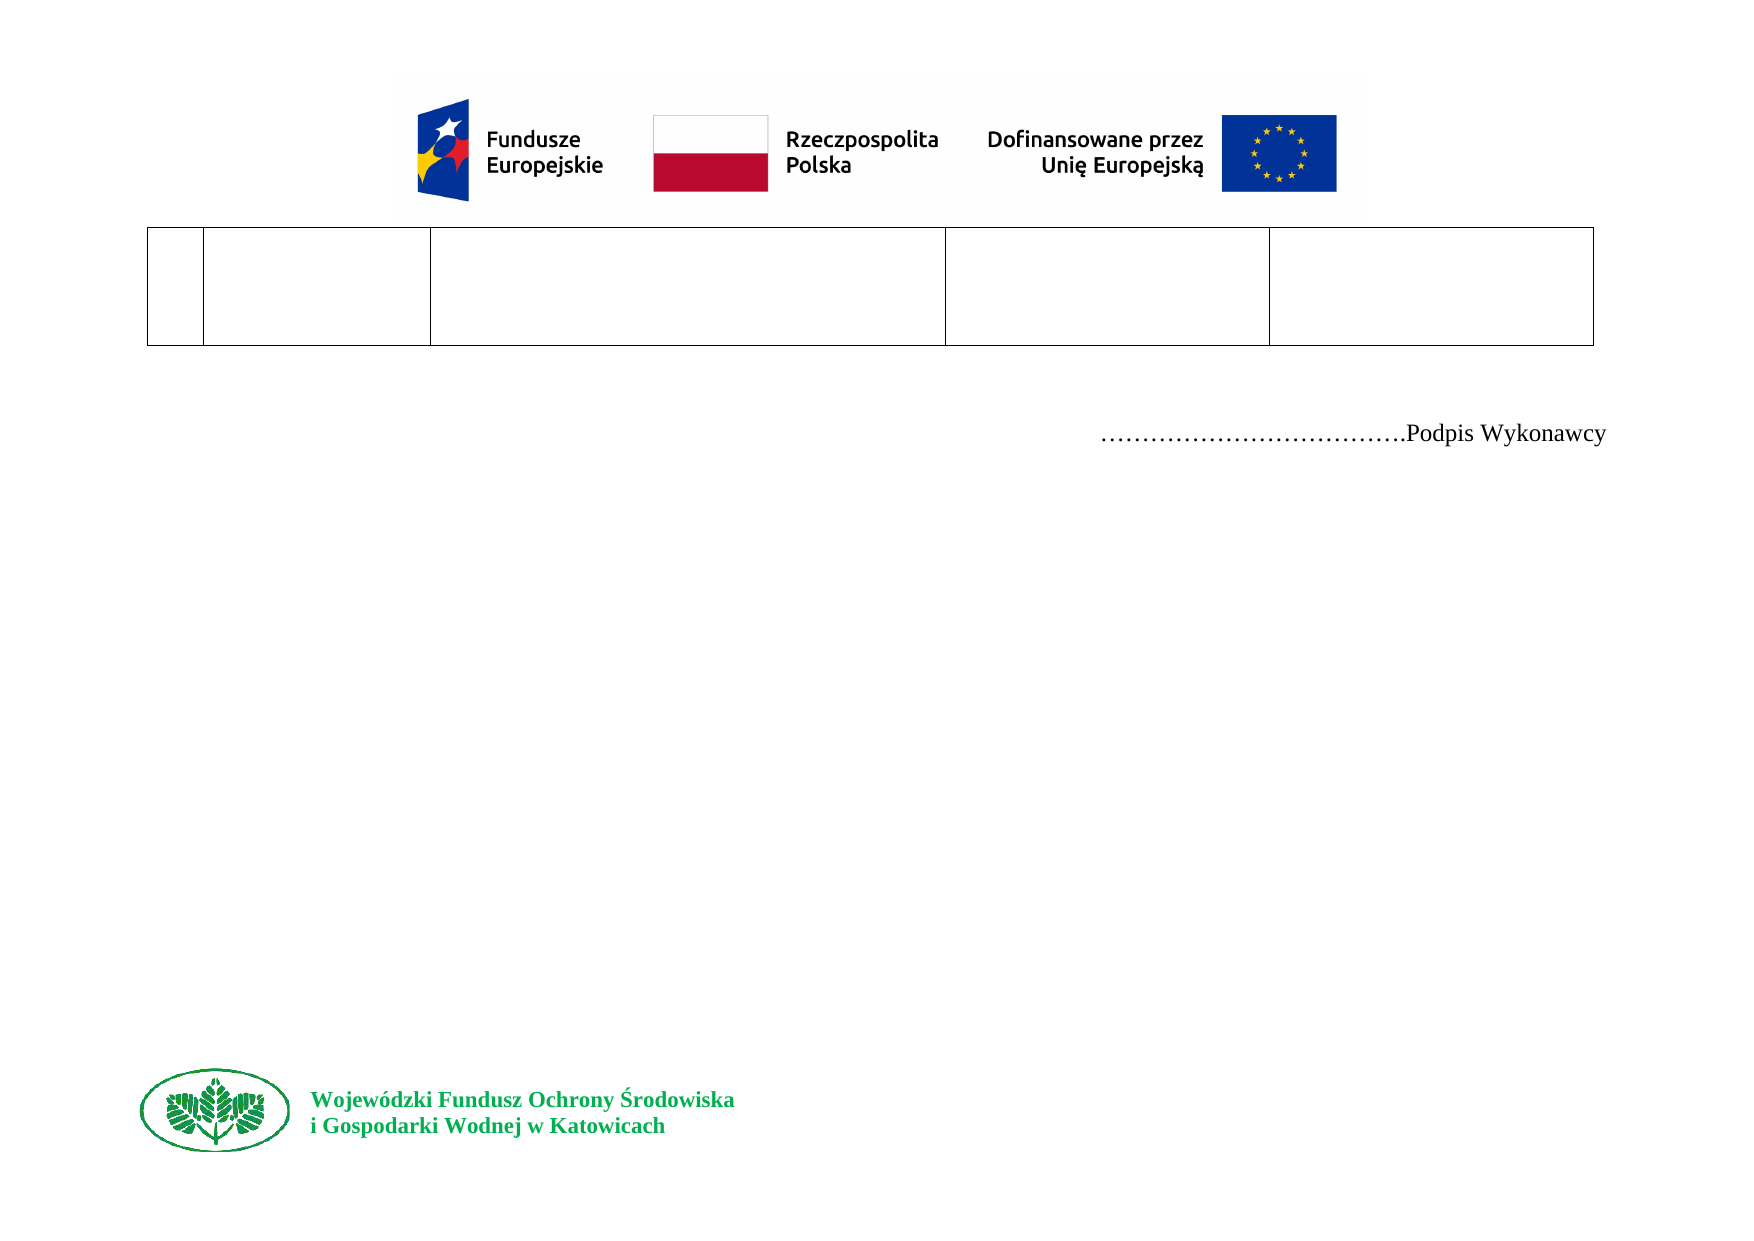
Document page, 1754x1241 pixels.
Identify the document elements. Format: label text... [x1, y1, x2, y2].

table_cell [204, 228, 430, 345]
picture [139, 1068, 290, 1152]
table_cell [431, 228, 945, 345]
text ……………………………….Podpis Wykonawcy [148, 418, 1606, 446]
table_cell [1270, 228, 1593, 345]
table_cell [148, 228, 203, 345]
picture [392, 73, 1362, 227]
table_cell [946, 228, 1269, 345]
